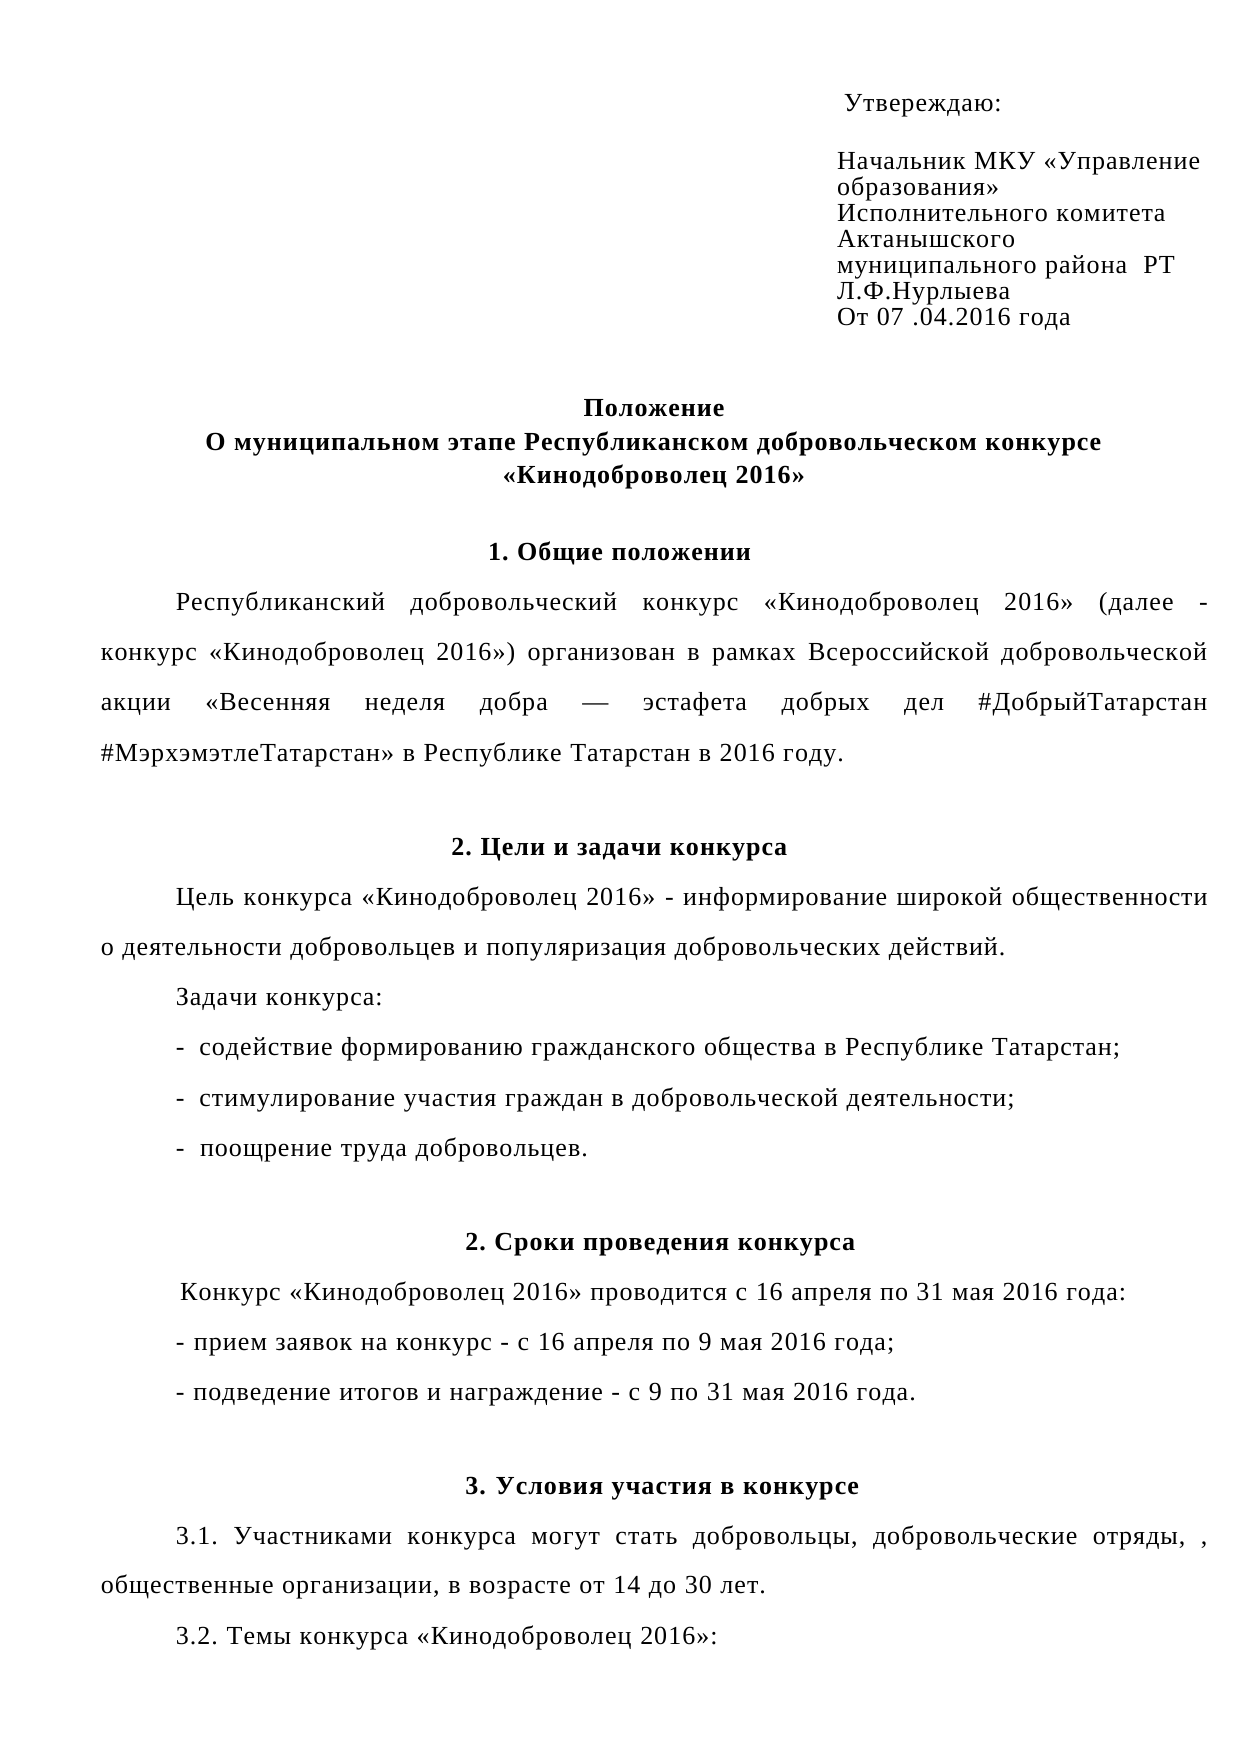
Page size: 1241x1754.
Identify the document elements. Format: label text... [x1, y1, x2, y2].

list стимулирование участия граждан в добровольческой деятельности; [101, 1066, 1213, 1116]
text Цель конкурса «Кинодоброволец 2016» - информирование широкой общественности о деятельности добровольцев и популяризация добровольческих действий. [101, 865, 1209, 966]
text 1. Общие положении [98, 520, 1140, 570]
list прием заявок на конкурс - с 16 апреля по 9 мая 2016 года; [101, 1311, 1213, 1361]
list Сроки проведения конкурса [465, 1210, 1213, 1260]
text Задачи конкурса: [101, 966, 1213, 1016]
list содействие формированию гражданского общества в Республике Татарстан; [101, 1016, 1213, 1066]
list подведение итогов и награждение - с 9 по 31 мая 2016 года. [101, 1361, 1213, 1411]
text Л.Ф.Нурлыева [837, 279, 1213, 305]
text 3.1. Участниками конкурса могут стать добровольцы, добровольческие отряды, , общественные организации, в возрасте от 14 до 30 лет. [101, 1505, 1209, 1604]
text Конкурс «Кинодоброволец 2016» проводится с 16 апреля по 31 мая 2016 года: [98, 1260, 1209, 1311]
list Темы конкурса «Кинодоброволец 2016»: [101, 1604, 1213, 1654]
text 2. Цели и задачи конкурса [98, 815, 1140, 865]
list поощрение труда добровольцев. [101, 1116, 1213, 1166]
text О муниципальном этапе Республиканском добровольческом конкурсе «Кинодоброволец 2016» [98, 423, 1209, 490]
list Условия участия в конкурсе [465, 1455, 1213, 1505]
text Положение [98, 390, 1209, 423]
text Начальник МКУ «Управление образования» Исполнительного комитета Актанышского муниципального района РТ [837, 149, 1213, 279]
text Утвереждаю: [98, 90, 1213, 116]
text От 07 .04.2016 года [837, 305, 1213, 331]
text Республиканский добровольческий конкурс «Кинодоброволец 2016» (далее - конкурс «Кинодоброволец 2016») организован в рамках Всероссийской добровольческой акции «Весенняя неделя добра — эстафета добрых дел #ДобрыйТатарстан #МэрхэмэтлеТатарстан» в Республике Татарстан в 2016 году. [101, 570, 1209, 771]
